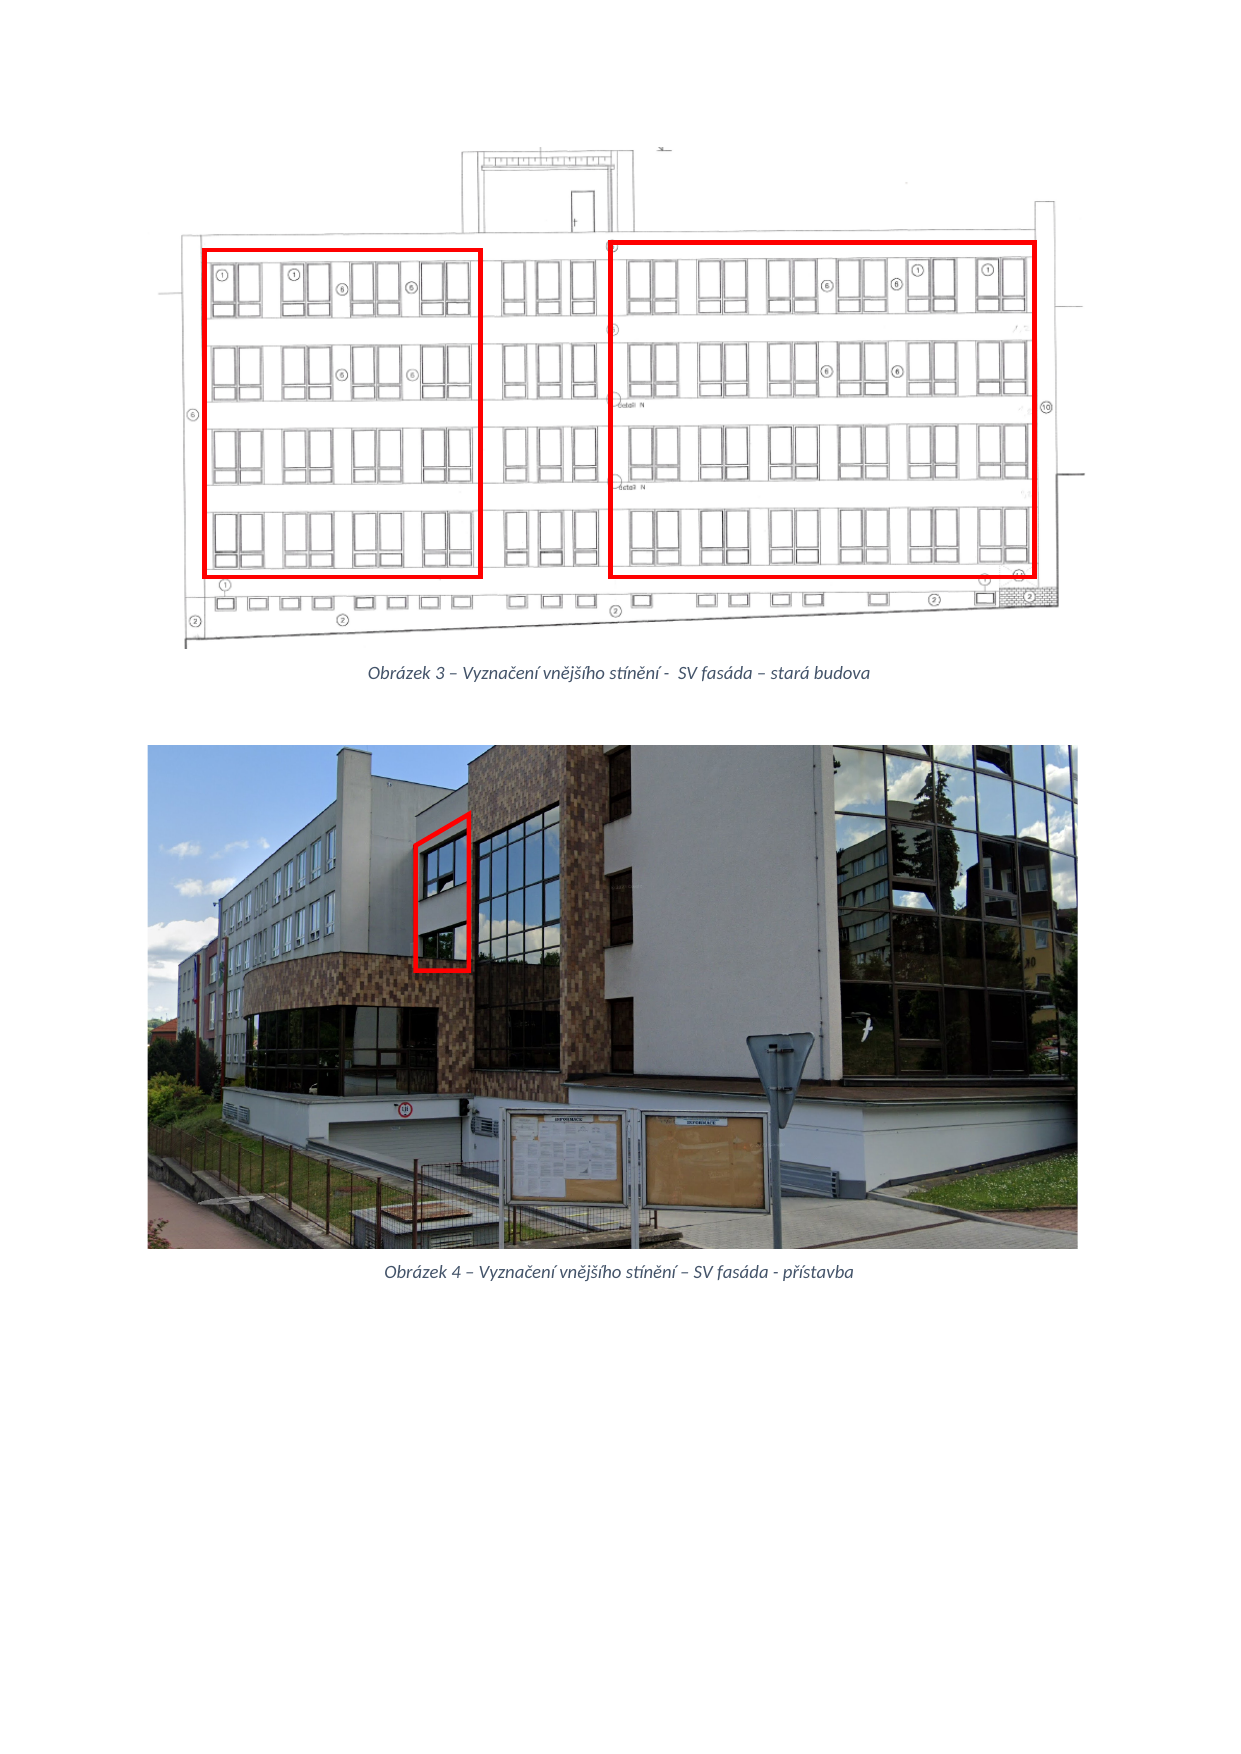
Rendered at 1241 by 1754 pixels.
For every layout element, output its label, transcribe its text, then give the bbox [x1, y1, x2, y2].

picture [147, 745, 1078, 1249]
text Obrázek 3 – Vyznačení vnějšího stínění - SV fasáda – stará budova [148, 661, 1093, 684]
